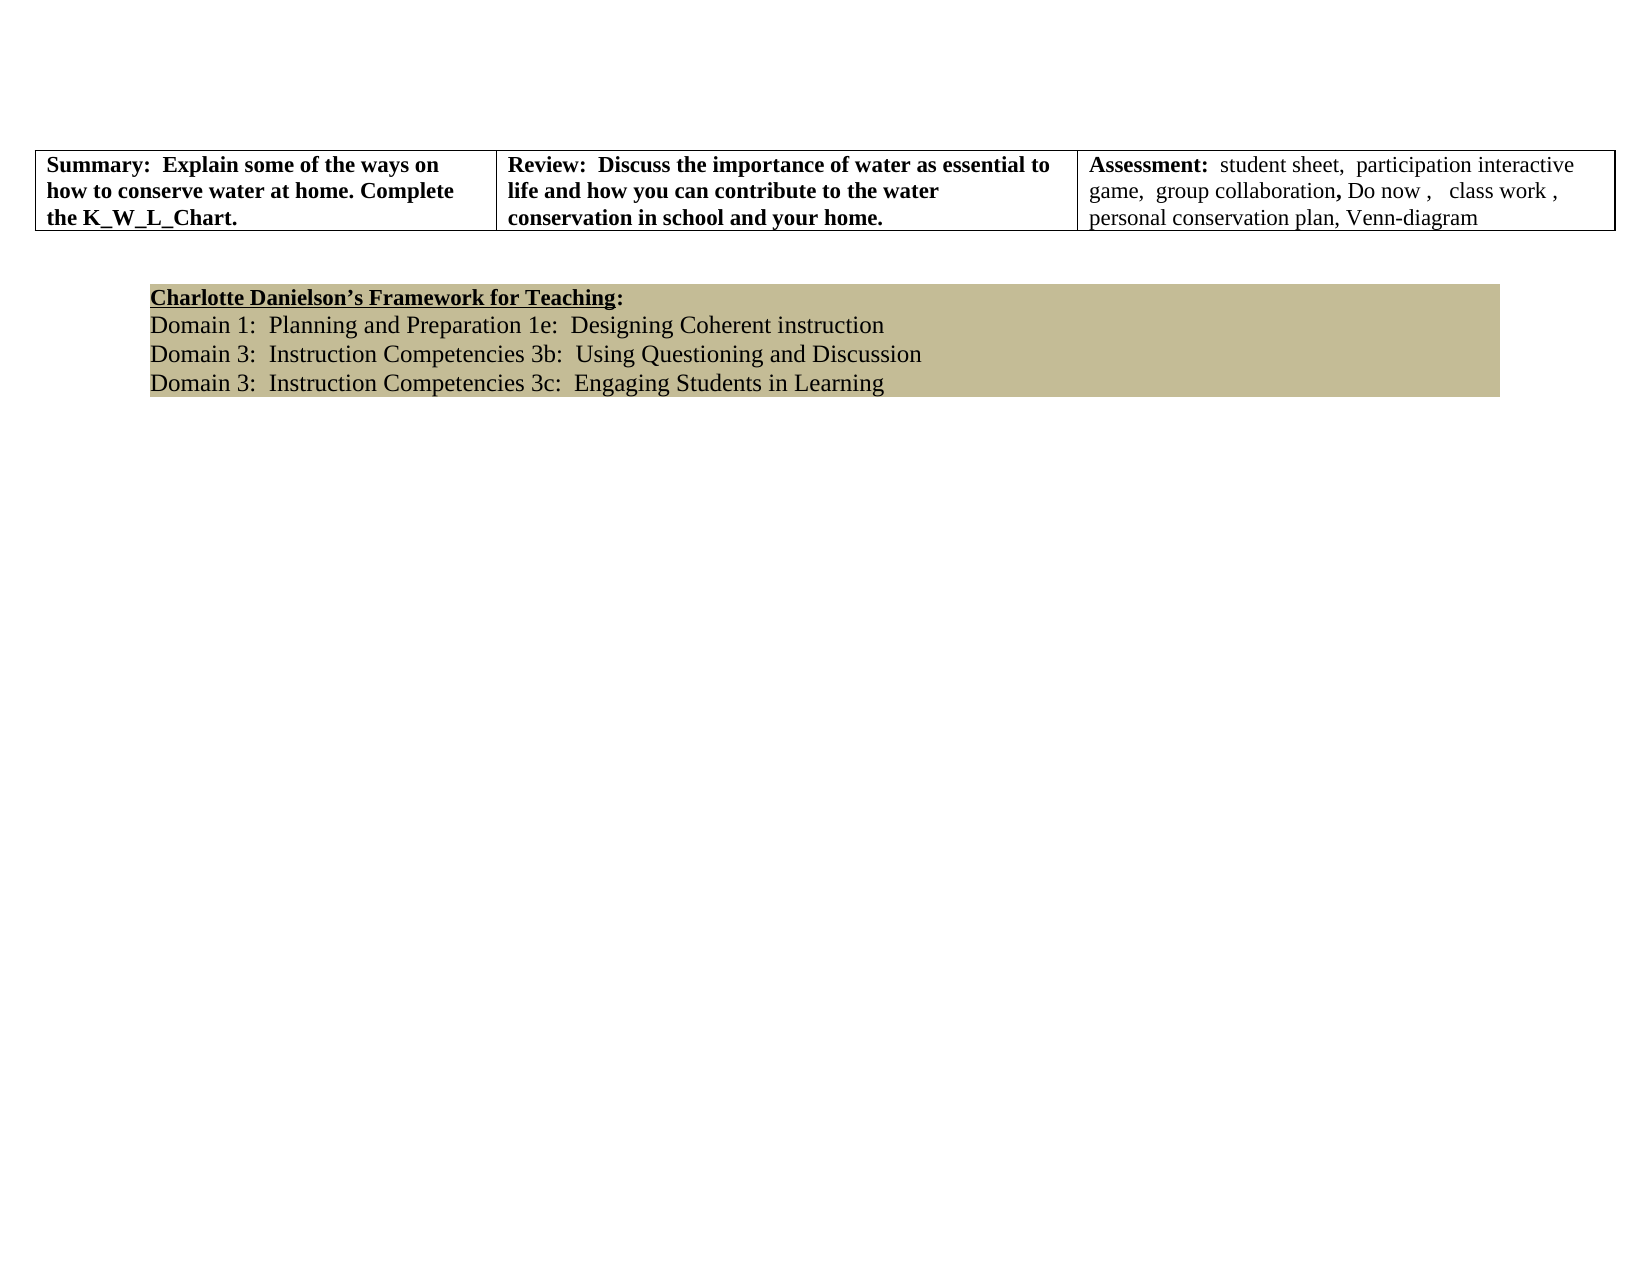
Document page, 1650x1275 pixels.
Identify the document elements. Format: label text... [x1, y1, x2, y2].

table_header Review: Discuss the importance of water as essential to life and how you can contribute to the water conservation in school and your home. [497, 151, 1077, 230]
text Charlotte Danielson’s Framework for Teaching: Domain 1: Planning and Preparation 1e: Designing Coherent instruction Domain 3: Instruction Competencies 3b: Using Questioning and Discussion Domain 3: Instruction Competencies 3c: Engaging Students in Learning [150, 284, 1500, 397]
table_header Summary: Explain some of the ways on how to conserve water at home. Complete the K_W_L_Chart. [36, 151, 496, 230]
table_header Assessment: student sheet, participation interactive game, group collaboration, Do now , class work , personal conservation plan, Venn-diagram [1078, 151, 1614, 230]
